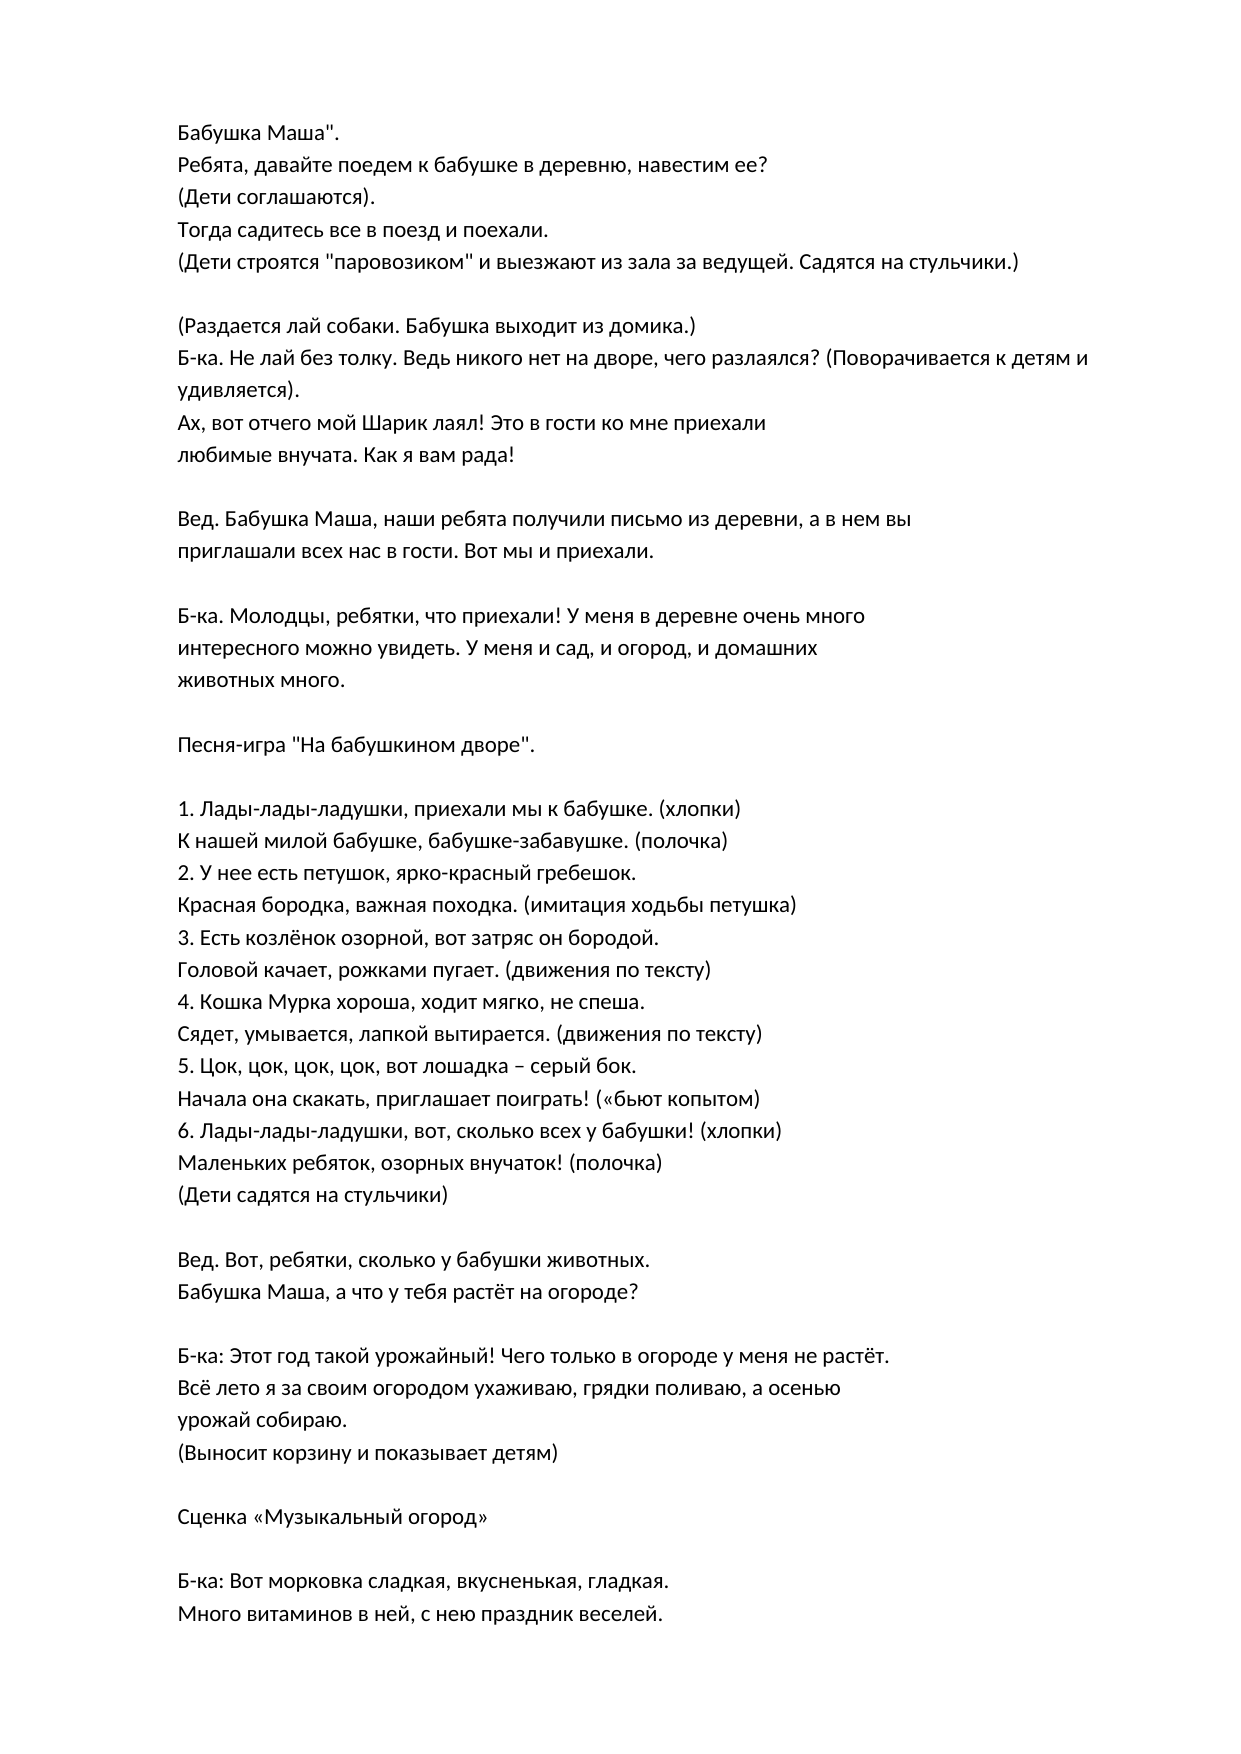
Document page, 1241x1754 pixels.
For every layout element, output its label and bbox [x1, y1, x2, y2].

text [177, 118, 1152, 1627]
